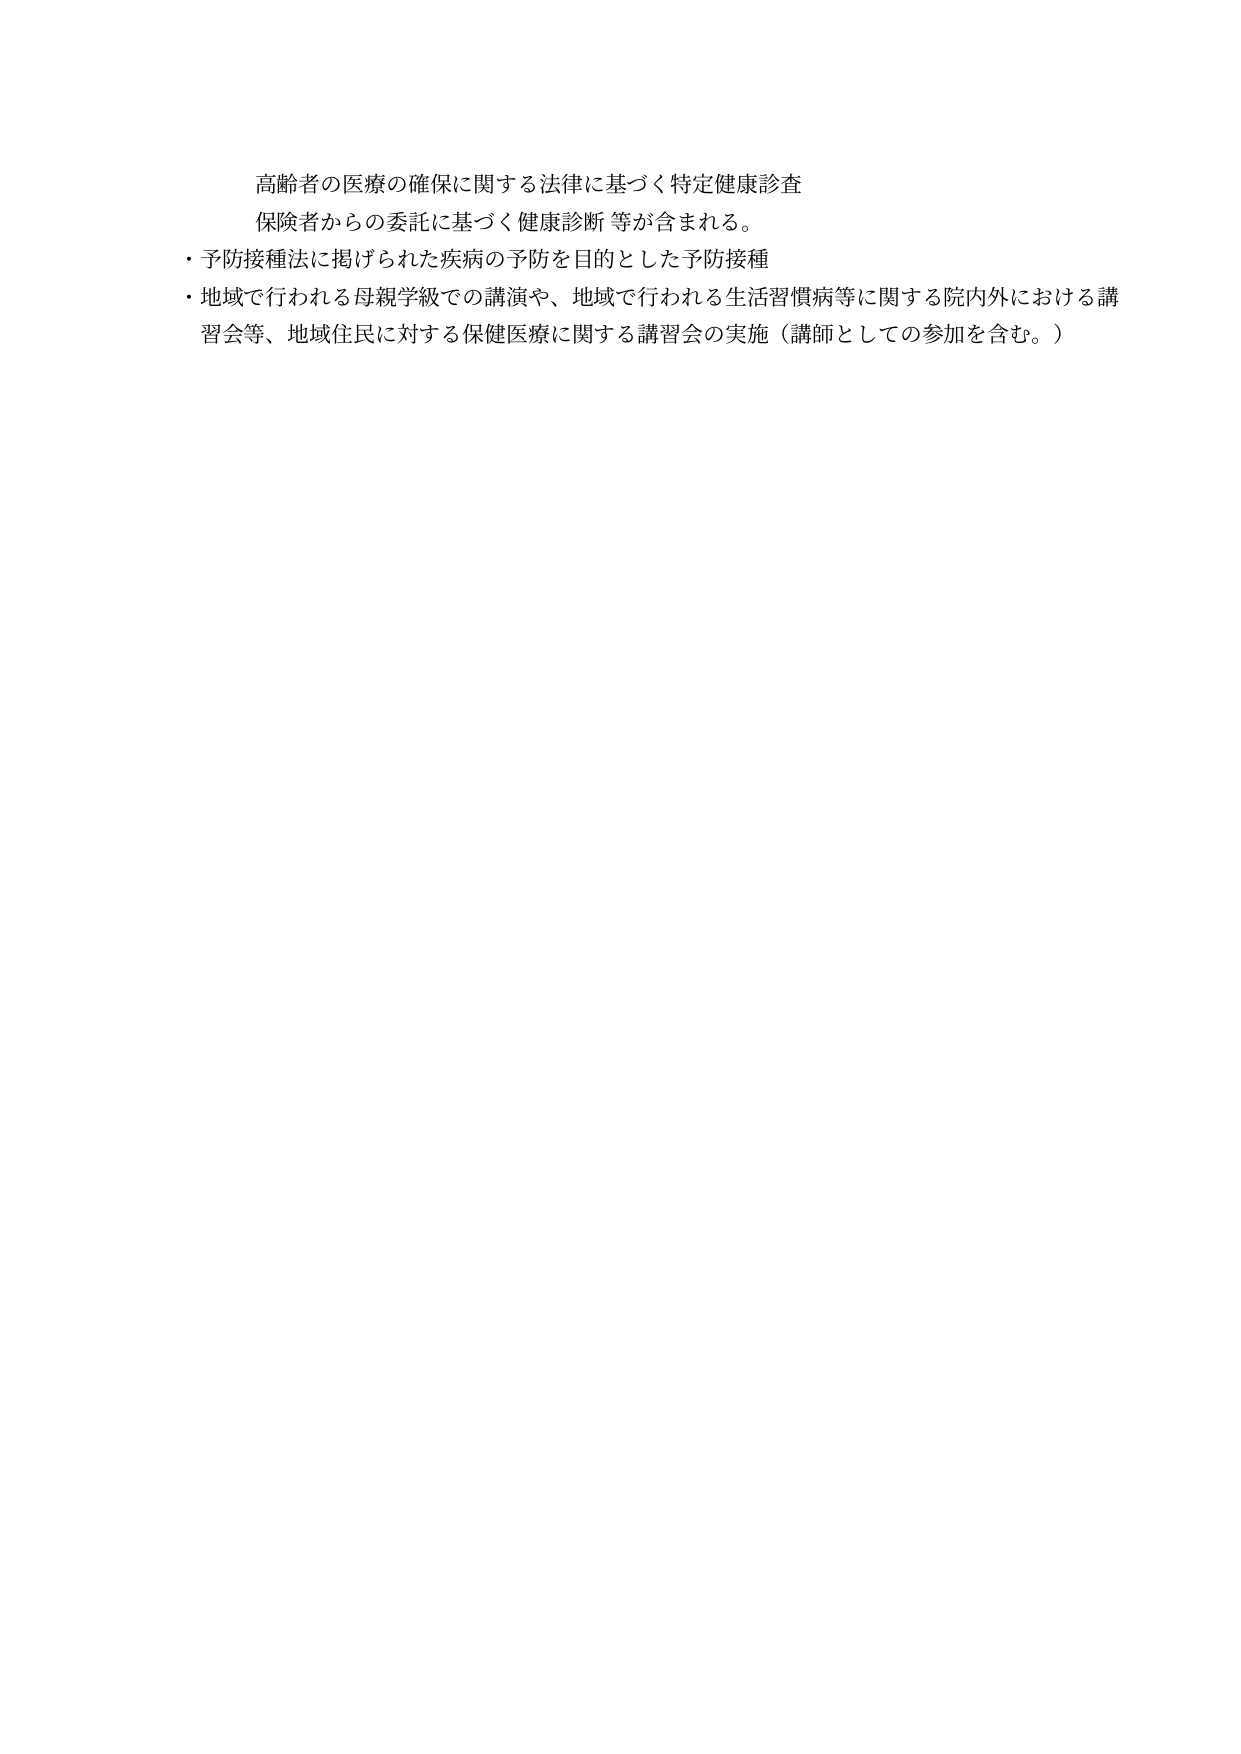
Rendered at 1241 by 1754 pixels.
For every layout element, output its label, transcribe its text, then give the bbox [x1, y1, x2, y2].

text ・予防接種法に掲げられた疾病の予防を目的とした予防接種 [112, 239, 1128, 277]
text 高齢者の医療の確保に関する法律に基づく特定健康診査 [112, 164, 1128, 202]
text 保険者からの委託に基づく健康診断 等が含まれる。 [112, 202, 1128, 239]
text ・地域で行われる母親学級での講演や、地域で行われる生活習慣病等に関する院内外における講 [112, 277, 1128, 314]
text 習会等、地域住民に対する保健医療に関する講習会の実施（講師としての参加を含む。） [112, 314, 1128, 352]
